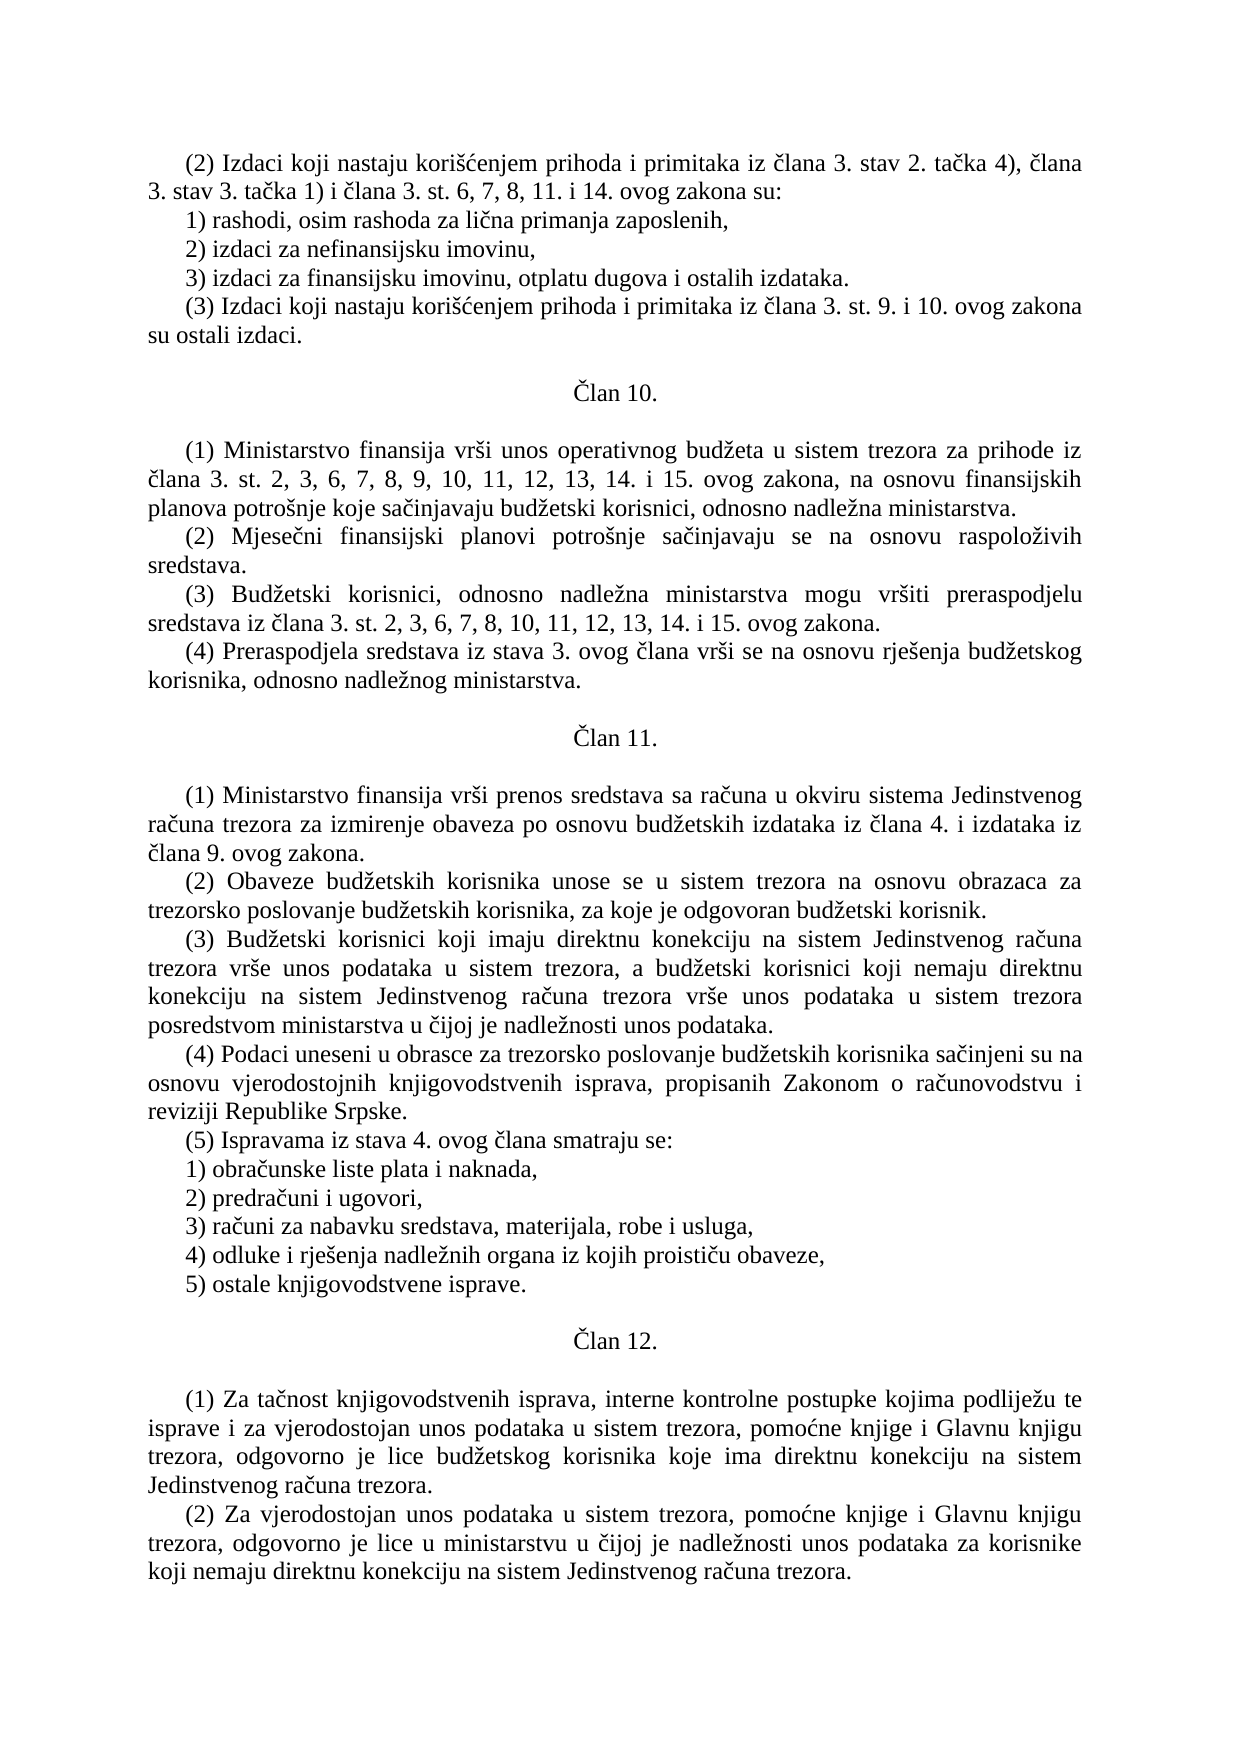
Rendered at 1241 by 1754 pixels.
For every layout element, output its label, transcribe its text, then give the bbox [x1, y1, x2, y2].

text (2) Mjesečni finansijski planovi potrošnje sačinjavaju se na osnovu raspoloživih sredstava. [148, 521, 1083, 579]
text 2) predračuni i ugovori, [148, 1183, 1083, 1211]
text 3) računi za nabavku sredstava, materijala, robe i usluga, [148, 1211, 1083, 1240]
text 1) obračunske liste plata i naknada, [148, 1154, 1083, 1183]
text (2) Obaveze budžetskih korisnika unose se u sistem trezora na osnovu obrazaca za trezorsko poslovanje budžetskih korisnika, za koje je odgovoran budžetski korisnik. [148, 866, 1083, 924]
text 3) izdaci za finansijsku imovinu, otplatu dugova i ostalih izdataka. [148, 263, 1083, 291]
text (4) Podaci uneseni u obrasce za trezorsko poslovanje budžetskih korisnika sačinjeni su na osnovu vjerodostojnih knjigovodstvenih isprava, propisanih Zakonom o računovodstvu i reviziji Republike Srpske. [148, 1039, 1083, 1125]
text (2) Za vjerodostojan unos podataka u sistem trezora, pomoćne knjige i Glavnu knjigu trezora, odgovorno je lice u ministarstvu u čijoj je nadležnosti unos podataka za korisnike koji nemaju direktnu konekciju na sistem Jedinstvenog računa trezora. [148, 1499, 1083, 1585]
text 4) odluke i rješenja nadležnih organa iz kojih proističu obaveze, [148, 1240, 1083, 1269]
text (5) Ispravama iz stava 4. ovog člana smatraju se: [148, 1125, 1083, 1154]
text (4) Preraspodjela sredstava iz stava 3. ovog člana vrši se na osnovu rješenja budžetskog korisnika, odnosno nadležnog ministarstva. [148, 636, 1083, 694]
text (1) Za tačnost knjigovodstvenih isprava, interne kontrolne postupke kojima podliježu te isprave i za vjerodostojan unos podataka u sistem trezora, pomoćne knjige i Glavnu knjigu trezora, odgovorno je lice budžetskog korisnika koje ima direktnu konekciju na sistem Jedinstvenog računa trezora. [148, 1384, 1083, 1499]
text (3) Izdaci koji nastaju korišćenjem prihoda i primitaka iz člana 3. st. 9. i 10. ovog zakona su ostali izdaci. [148, 291, 1083, 349]
text Član 11. [148, 723, 1083, 751]
text 5) ostale knjigovodstvene isprave. [148, 1269, 1083, 1298]
text Član 10. [148, 378, 1083, 406]
text 2) izdaci za nefinansijsku imovinu, [148, 234, 1083, 263]
text (1) Ministarstvo finansija vrši unos operativnog budžeta u sistem trezora za prihode iz člana 3. st. 2, 3, 6, 7, 8, 9, 10, 11, 12, 13, 14. i 15. ovog zakona, na osnovu finansijskih planova potrošnje koje sačinjavaju budžetski korisnici, odnosno nadležna ministarstva. [148, 435, 1083, 521]
text (3) Budžetski korisnici koji imaju direktnu konekciju na sistem Jedinstvenog računa trezora vrše unos podataka u sistem trezora, a budžetski korisnici koji nemaju direktnu konekciju na sistem Jedinstvenog računa trezora vrše unos podataka u sistem trezora posredstvom ministarstva u čijoj je nadležnosti unos podataka. [148, 924, 1083, 1039]
text (3) Budžetski korisnici, odnosno nadležna ministarstva mogu vršiti preraspodjelu sredstava iz člana 3. st. 2, 3, 6, 7, 8, 10, 11, 12, 13, 14. i 15. ovog zakona. [148, 579, 1083, 636]
text Član 12. [148, 1326, 1083, 1355]
text (1) Ministarstvo finansija vrši prenos sredstava sa računa u okviru sistema Jedinstvenog računa trezora za izmirenje obaveza po osnovu budžetskih izdataka iz člana 4. i izdataka iz člana 9. ovog zakona. [148, 780, 1083, 866]
text 1) rashodi, osim rashoda za lična primanja zaposlenih, [148, 205, 1083, 234]
text (2) Izdaci koji nastaju korišćenjem prihoda i primitaka iz člana 3. stav 2. tačka 4), člana 3. stav 3. tačka 1) i člana 3. st. 6, 7, 8, 11. i 14. ovog zakona su: [148, 148, 1083, 205]
